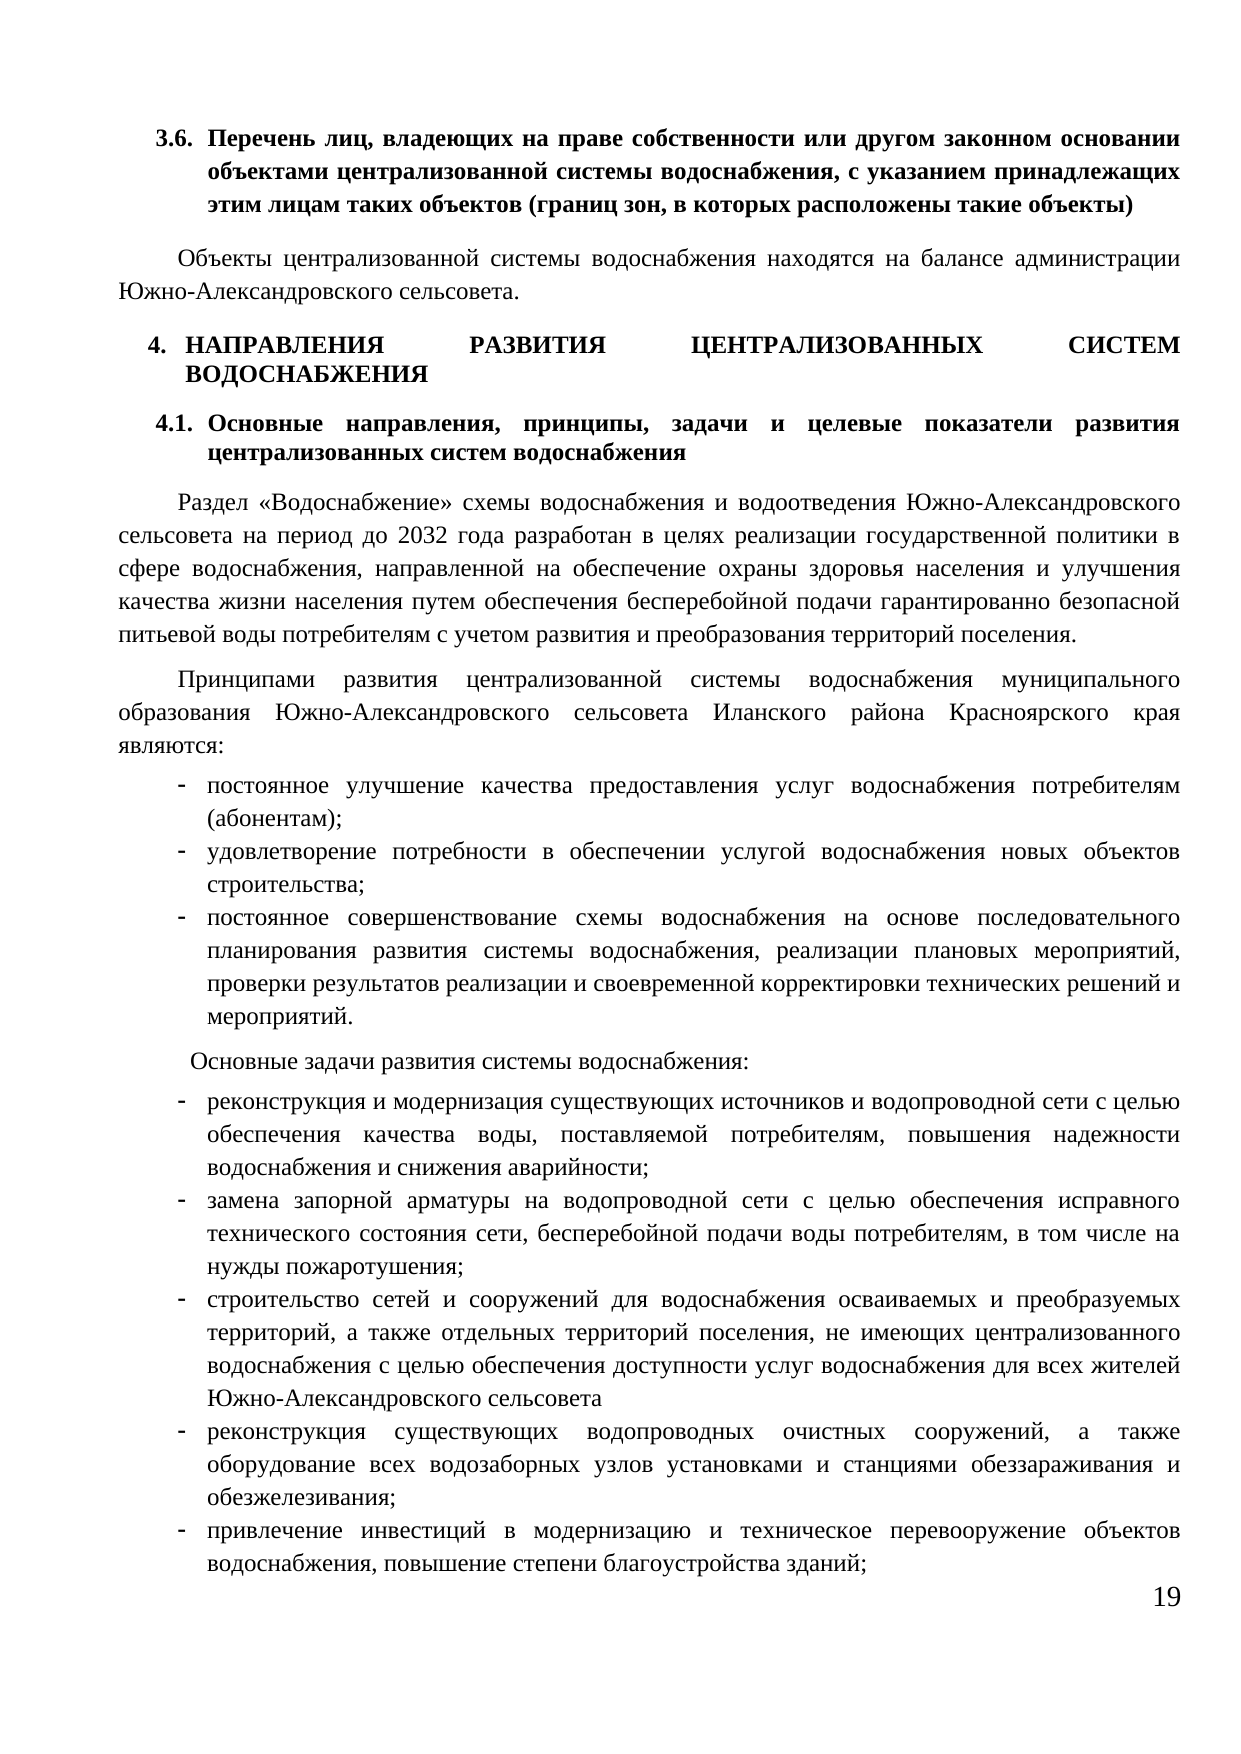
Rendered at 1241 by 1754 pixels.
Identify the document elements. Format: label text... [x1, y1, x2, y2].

list привлечение инвестиций в модернизацию и техническое перевооружение объектов водоснабжения, повышение степени благоустройства зданий; [177, 1515, 1181, 1577]
subtitle Перечень лиц, владеющих на праве собственности или другом законном основании объектами централизованной системы водоснабжения, с указанием принадлежащих этим лицам таких объектов (границ зон, в которых расположены такие объекты) [155, 123, 1181, 218]
text Раздел «Водоснабжение» схемы водоснабжения и водоотведения Южно-Александровского сельсовета на период до 2032 года разработан в целях реализации государственной политики в сфере водоснабжения, направленной на обеспечение охраны здоровья населения и улучшения качества жизни населения путем обеспечения бесперебойной подачи гарантированно безопасной питьевой воды потребителям с учетом развития и преобразования территорий поселения. [118, 487, 1181, 648]
text Принципами развития централизованной системы водоснабжения муниципального образования Южно-Александровского сельсовета Иланского района Красноярского края являются: [118, 664, 1181, 759]
list постоянное улучшение качества предоставления услуг водоснабжения потребителям (абонентам); [177, 770, 1181, 832]
subtitle НАПРАВЛЕНИЯ РАЗВИТИЯ ЦЕНТРАЛИЗОВАННЫХ СИСТЕМ ВОДОСНАБЖЕНИЯ [148, 330, 1181, 388]
subtitle Основные направления, принципы, задачи и целевые показатели развития централизованных систем водоснабжения [155, 408, 1181, 466]
list замена запорной арматуры на водопроводной сети с целью обеспечения исправного технического состояния сети, бесперебойной подачи воды потребителям, в том числе на нужды пожаротушения; [177, 1185, 1181, 1279]
list реконструкция существующих водопроводных очистных сооружений, а также оборудование всех водозаборных узлов установками и станциями обеззараживания и обезжелезивания; [177, 1416, 1181, 1511]
list строительство сетей и сооружений для водоснабжения осваиваемых и преобразуемых территорий, а также отдельных территорий поселения, не имеющих централизованного водоснабжения с целью обеспечения доступности услуг водоснабжения для всех жителей Южно-Александровского сельсовета [177, 1284, 1181, 1412]
list постоянное совершенствование схемы водоснабжения на основе последовательного планирования развития системы водоснабжения, реализации плановых мероприятий, проверки результатов реализации и своевременной корректировки технических решений и мероприятий. [177, 902, 1181, 1030]
list удовлетворение потребности в обеспечении услугой водоснабжения новых объектов строительства; [177, 836, 1181, 898]
text Основные задачи развития системы водоснабжения: [118, 1046, 1181, 1075]
list реконструкция и модернизация существующих источников и водопроводной сети с целью обеспечения качества воды, поставляемой потребителям, повышения надежности водоснабжения и снижения аварийности; [177, 1086, 1181, 1181]
text Объекты централизованной системы водоснабжения находятся на балансе администрации Южно-Александровского сельсовета. [118, 243, 1181, 305]
